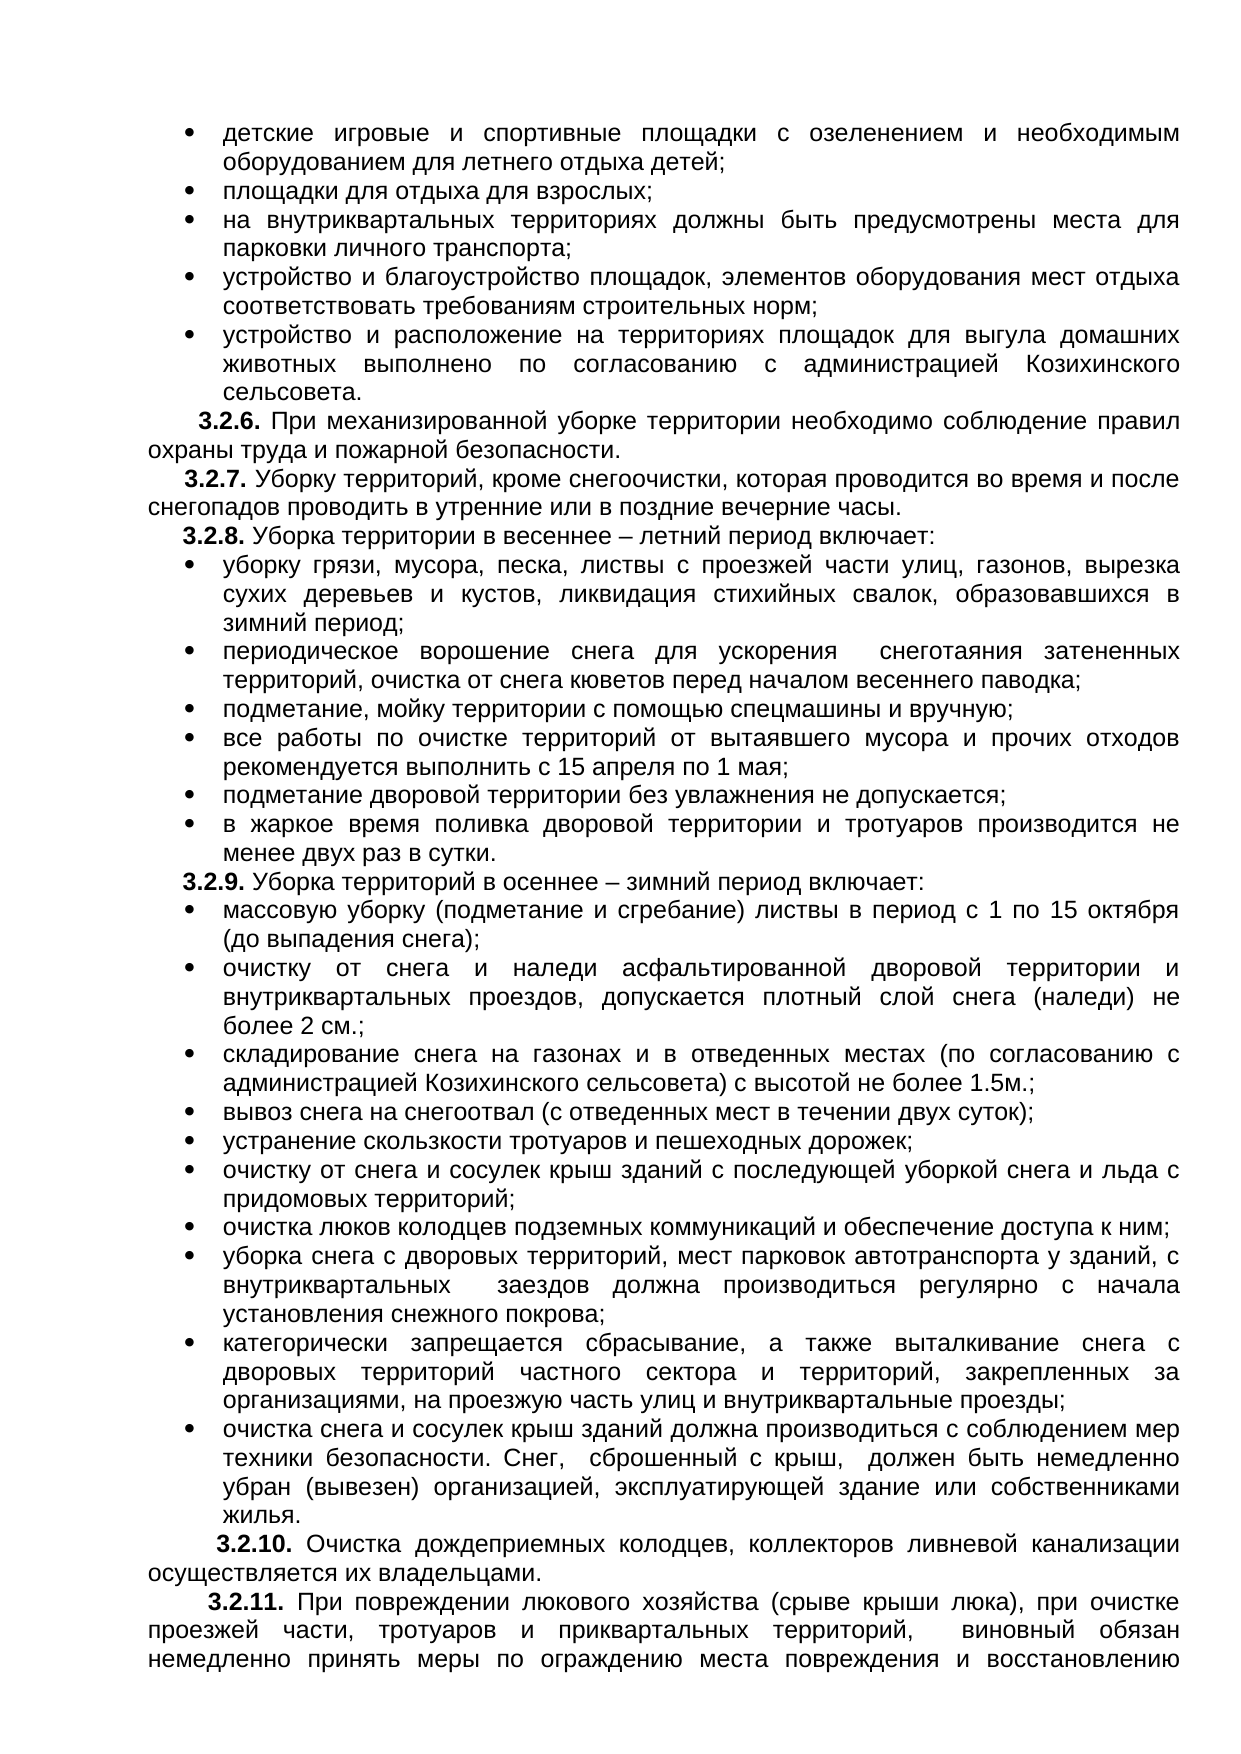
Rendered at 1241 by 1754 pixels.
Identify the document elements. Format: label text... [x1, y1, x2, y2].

list складирование снега на газонах и в отведенных местах (по согласованию с администрацией Козихинского сельсовета) с высотой не более 1.5м.; [185, 1039, 1181, 1097]
list устранение скользкости тротуаров и пешеходных дорожек; [185, 1126, 1181, 1155]
list в жаркое время поливка дворовой территории и тротуаров производится не менее двух раз в сутки. [185, 809, 1181, 867]
list массовую уборку (подметание и сгребание) листвы в период с 1 по 15 октября (до выпадения снега); [185, 896, 1181, 953]
list устройство и расположение на территориях площадок для выгула домашних животных выполнено по согласованию с администрацией Козихинского сельсовета. [185, 320, 1181, 406]
text 3.2.9. Уборка территорий в осеннее – зимний период включает: [148, 867, 1181, 896]
list периодическое ворошение снега для ускорения снеготаяния затененных территорий, очистка от снега кюветов перед началом весеннего паводка; [185, 636, 1181, 694]
list очистка люков колодцев подземных коммуникаций и обеспечение доступа к ним; [185, 1212, 1181, 1241]
list детские игровые и спортивные площадки с озеленением и необходимым оборудованием для летнего отдыха детей; [185, 118, 1181, 176]
list устройство и благоустройство площадок, элементов оборудования мест отдыха соответствовать требованиям строительных норм; [185, 262, 1181, 320]
list категорически запрещается сбрасывание, а также выталкивание снега с дворовых территорий частного сектора и территорий, закрепленных за организациями, на проезжую часть улиц и внутриквартальные проезды; [185, 1328, 1181, 1414]
list очистку от снега и наледи асфальтированной дворовой территории и внутриквартальных проездов, допускается плотный слой снега (наледи) не более 2 см.; [185, 953, 1181, 1039]
list все работы по очистке территорий от вытаявшего мусора и прочих отходов рекомендуется выполнить с 15 апреля по 1 мая; [185, 723, 1181, 780]
list подметание дворовой территории без увлажнения не допускается; [185, 780, 1181, 809]
text 3.2.8. Уборка территории в весеннее – летний период включает: [148, 521, 1181, 550]
list уборку грязи, мусора, песка, листвы с проезжей части улиц, газонов, вырезка сухих деревьев и кустов, ликвидация стихийных свалок, образовавшихся в зимний период; [185, 550, 1181, 636]
list вывоз снега на снегоотвал (с отведенных мест в течении двух суток); [185, 1097, 1181, 1126]
list подметание, мойку территории с помощью спецмашины и вручную; [185, 694, 1181, 723]
list очистку от снега и сосулек крыш зданий с последующей уборкой снега и льда с придомовых территорий; [185, 1155, 1181, 1212]
text 3.2.6. При механизированной уборке территории необходимо соблюдение правил охраны труда и пожарной безопасности. [148, 406, 1181, 464]
text 3.2.7. Уборку территорий, кроме снегоочистки, которая проводится во время и после снегопадов проводить в утренние или в поздние вечерние часы. [148, 464, 1181, 521]
list на внутриквартальных территориях должны быть предусмотрены места для парковки личного транспорта; [185, 204, 1181, 262]
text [148, 1587, 1181, 1673]
list очистка снега и сосулек крыш зданий должна производиться с соблюдением мер техники безопасности. Снег, сброшенный с крыш, должен быть немедленно убран (вывезен) организацией, эксплуатирующей здание или собственниками жилья. [185, 1414, 1181, 1529]
list площадки для отдыха для взрослых; [185, 176, 1181, 204]
list уборка снега с дворовых территорий, мест парковок автотранспорта у зданий, с внутриквартальных заездов должна производиться регулярно с начала установления снежного покрова; [185, 1241, 1181, 1328]
text 3.2.10. Очистка дождеприемных колодцев, коллекторов ливневой канализации осуществляется их владельцами. [148, 1529, 1181, 1587]
